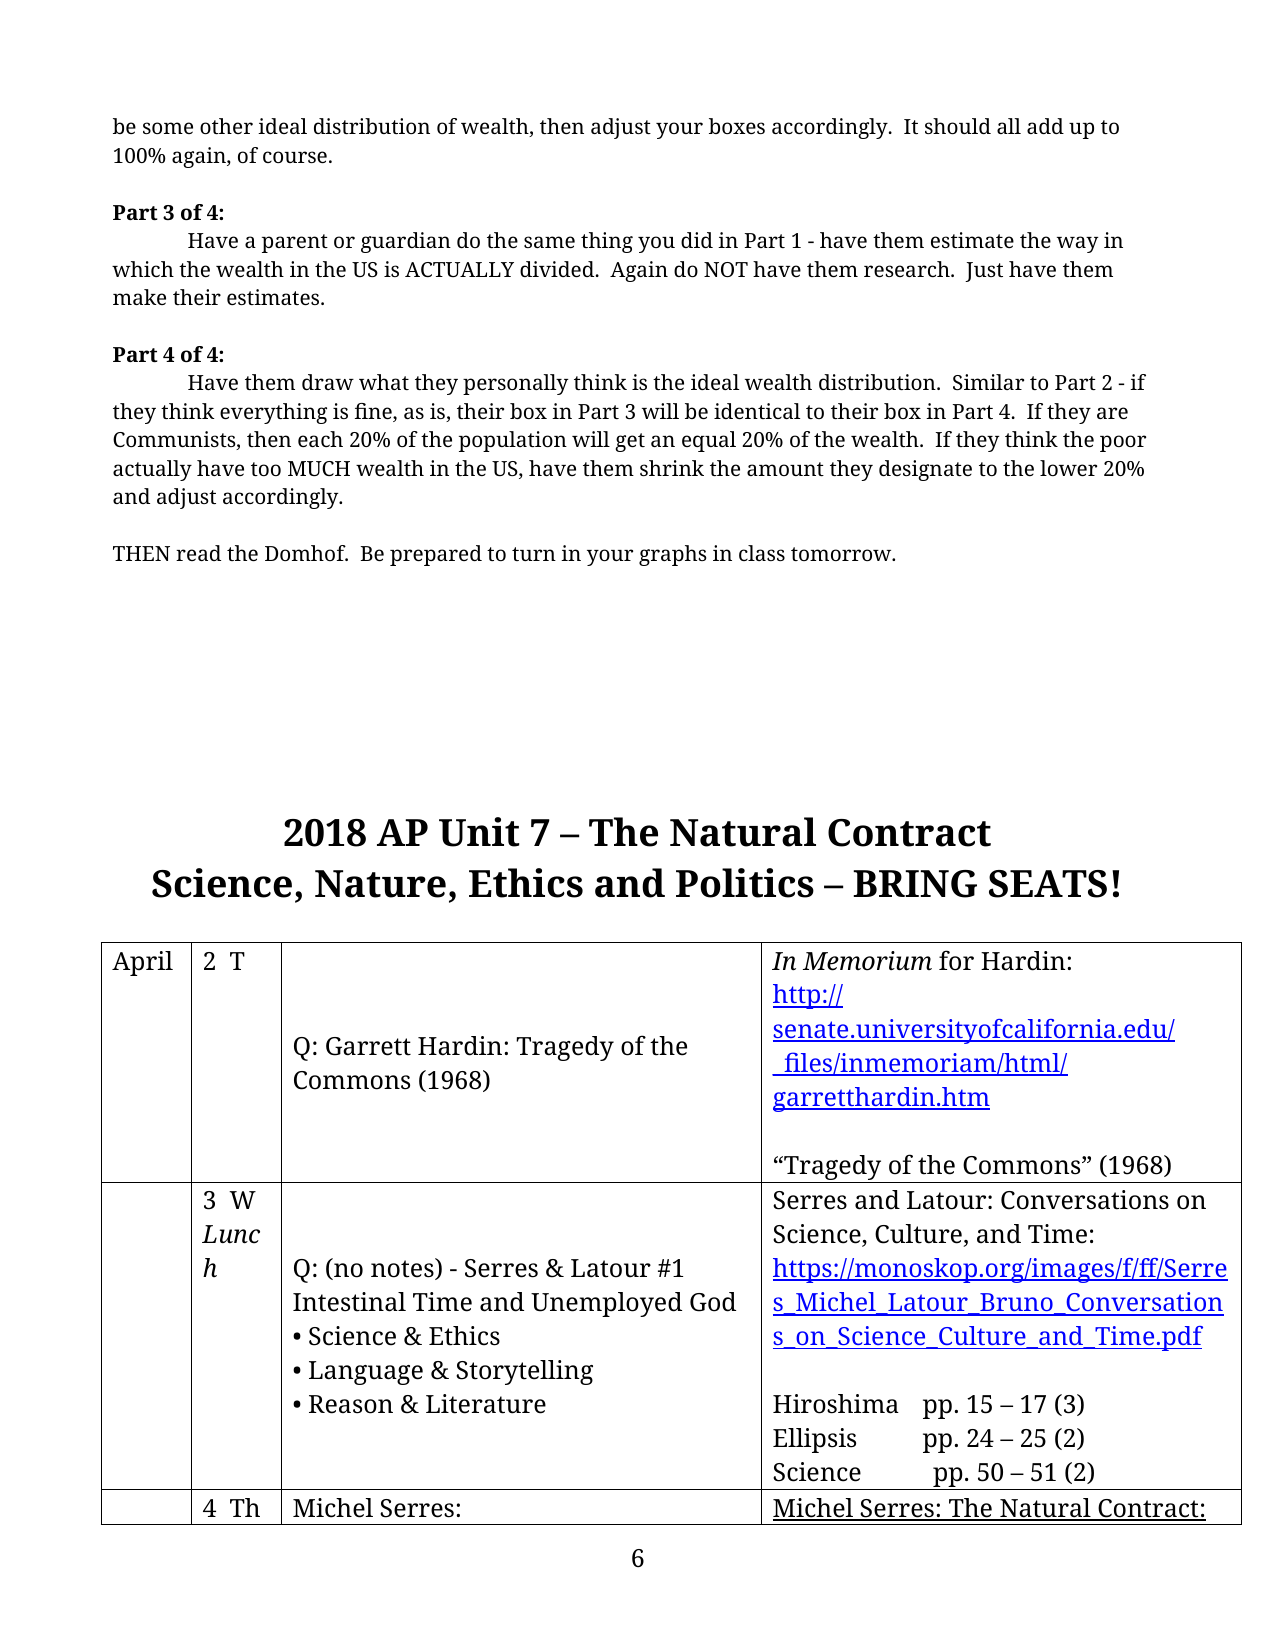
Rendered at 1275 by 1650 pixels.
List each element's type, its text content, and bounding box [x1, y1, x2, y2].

table_header April [102, 943, 191, 1182]
table_header In Memorium for Hardin: http://senate.universityofcalifornia.edu/_files/inmemoriam/html/garretthardin.htm “Tragedy of the Commons” (1968) [762, 943, 1241, 1182]
table_cell Q: (no notes) - Serres & Latour #1 Intestinal Time and Unemployed God • Science & Ethics • Language & Storytelling • Reason & Literature [282, 1183, 761, 1489]
table_header 2 T [192, 943, 281, 1182]
table_cell 3 W Lunch [192, 1183, 281, 1489]
text Part 4 of 4: [112, 340, 1162, 368]
text 2018 AP Unit 7 – The Natural Contract [112, 806, 1162, 857]
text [112, 112, 1162, 169]
text Have them draw what they personally think is the ideal wealth distribution. Similar to Part 2 - if they think everything is fine, as is, their box in Part 3 will be identical to their box in Part 4. If they are Communists, then each 20% of the population will get an equal 20% of the wealth. If they think the poor actually have too MUCH wealth in the US, have them shrink the amount they designate to the lower 20% and adjust accordingly. [112, 368, 1162, 511]
text Science, Nature, Ethics and Politics – BRING SEATS! [112, 857, 1162, 908]
table_header Q: Garrett Hardin: Tragedy of the Commons (1968) [282, 943, 761, 1182]
table_cell [102, 1490, 191, 1524]
text Part 3 of 4: [112, 198, 1162, 226]
table_cell Serres and Latour: Conversations on Science, Culture, and Time: https://monoskop.org/images/f/ff/Serres_Michel_Latour_Bruno_Conversations_on_Science_Culture_and_Time.pdf Hiroshima pp. 15 – 17 (3) Ellipsis pp. 24 – 25 (2) Science pp. 50 – 51 (2) [762, 1183, 1241, 1489]
table_cell 4 Th [192, 1490, 281, 1524]
text Have a parent or guardian do the same thing you did in Part 1 - have them estimate the way in which the wealth in the US is ACTUALLY divided. Again do NOT have them research. Just have them make their estimates. [112, 226, 1162, 312]
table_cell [762, 1490, 1241, 1524]
text THEN read the Domhof. Be prepared to turn in your graphs in class tomorrow. [112, 539, 1162, 567]
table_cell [282, 1490, 761, 1524]
table_cell [102, 1183, 191, 1489]
